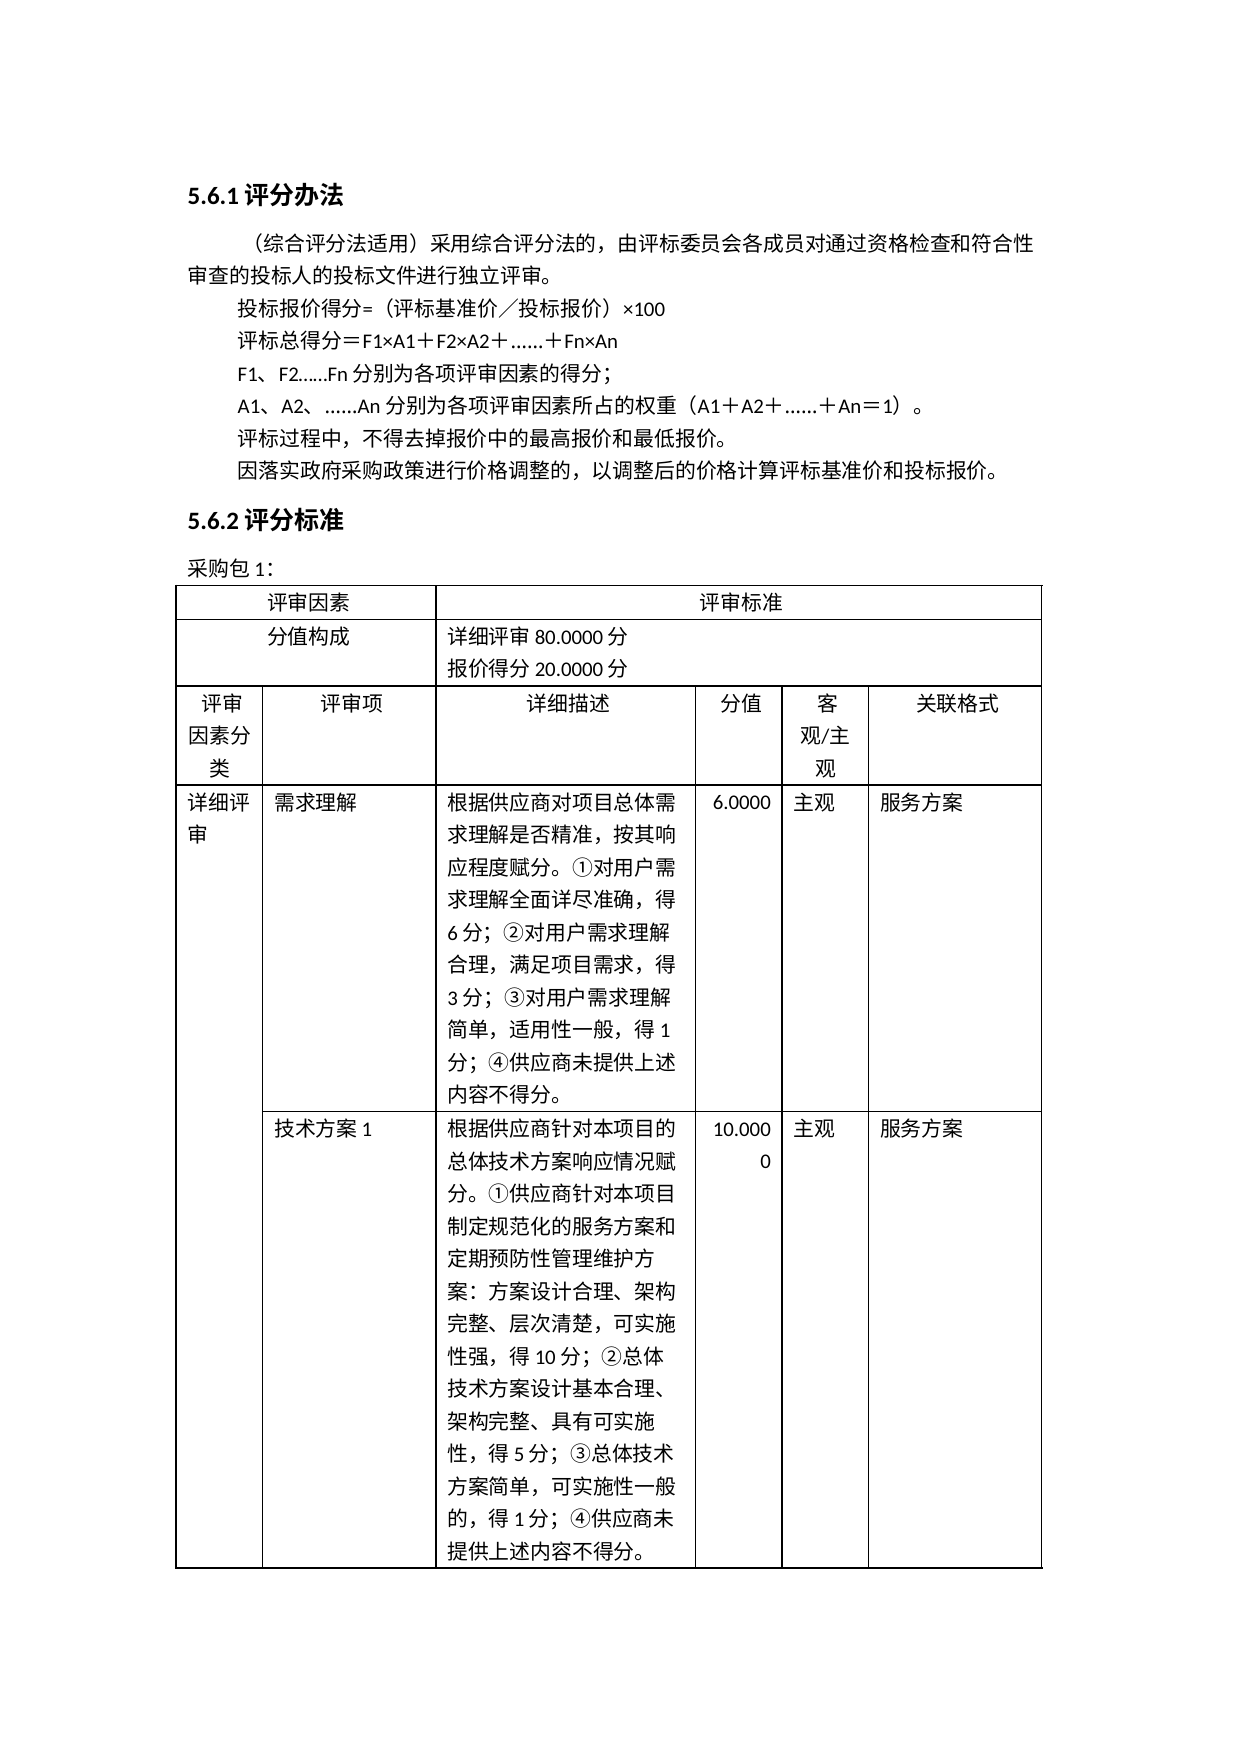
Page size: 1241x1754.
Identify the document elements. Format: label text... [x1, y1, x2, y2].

text 投标报价得分=（评标基准价／投标报价）×100 [187, 292, 1053, 324]
text 5.6.1评分办法 [187, 162, 1053, 227]
table_cell 分值 [696, 687, 781, 784]
table_cell 评审因素分类 [177, 687, 262, 784]
text 因落实政府采购政策进行价格调整的，以调整后的价格计算评标基准价和投标报价。 [187, 454, 1053, 487]
text 采购包1： [187, 552, 1053, 584]
table_header 评审因素 [177, 586, 435, 618]
table_cell 6.0000 [696, 786, 781, 1111]
table_cell 评审项 [263, 687, 435, 784]
table_cell 分值构成 [177, 620, 435, 685]
table_header 评审标准 [437, 586, 1041, 618]
text 5.6.2评分标准 [187, 487, 1053, 552]
text F1、F2……Fn分别为各项评审因素的得分； [187, 357, 1053, 389]
table_cell 根据供应商对项目总体需求理解是否精准，按其响应程度赋分。①对用户需求理解全面详尽准确，得6分；②对用户需求理解合理，满足项目需求，得3 分；③对用户需求理解简单，适用性一般，得1分；④供应商未提供上述内容不得分。 [437, 786, 695, 1111]
table_cell 主观 [783, 786, 868, 1111]
table_cell 服务方案 [869, 786, 1041, 1111]
table_cell 详细评审 [177, 786, 262, 1567]
table_cell 10.0000 [696, 1112, 781, 1567]
text （综合评分法适用）采用综合评分法的，由评标委员会各成员对通过资格检查和符合性审查的投标人的投标文件进行独立评审。 [187, 227, 1053, 292]
table_cell 关联格式 [869, 687, 1041, 784]
table_cell 需求理解 [263, 786, 435, 1111]
table_cell 客观/主观 [783, 687, 868, 784]
text 评标过程中，不得去掉报价中的最高报价和最低报价。 [187, 422, 1053, 454]
table_cell 技术方案1 [263, 1112, 435, 1567]
table_cell 根据供应商针对本项目的总体技术方案响应情况赋分。①供应商针对本项目制定规范化的服务方案和定期预防性管理维护方案：方案设计合理、架构完整、层次清楚，可实施性强，得10分；②总体技术方案设计基本合理、架构完整、具有可实施性，得5分；③总体技术方案简单，可实施性一般的，得1分；④供应商未提供上述内容不得分。 [437, 1112, 695, 1567]
table_cell 主观 [783, 1112, 868, 1567]
table_cell 详细描述 [437, 687, 695, 784]
table_cell 详细评审80.0000分 报价得分20.0000分 [437, 620, 1041, 685]
table_cell 服务方案 [869, 1112, 1041, 1567]
text 评标总得分＝F1×A1＋F2×A2＋……＋Fn×An [187, 324, 1053, 357]
text A1、A2、……An 分别为各项评审因素所占的权重（A1＋A2＋……＋An＝1）。 [187, 389, 1053, 422]
